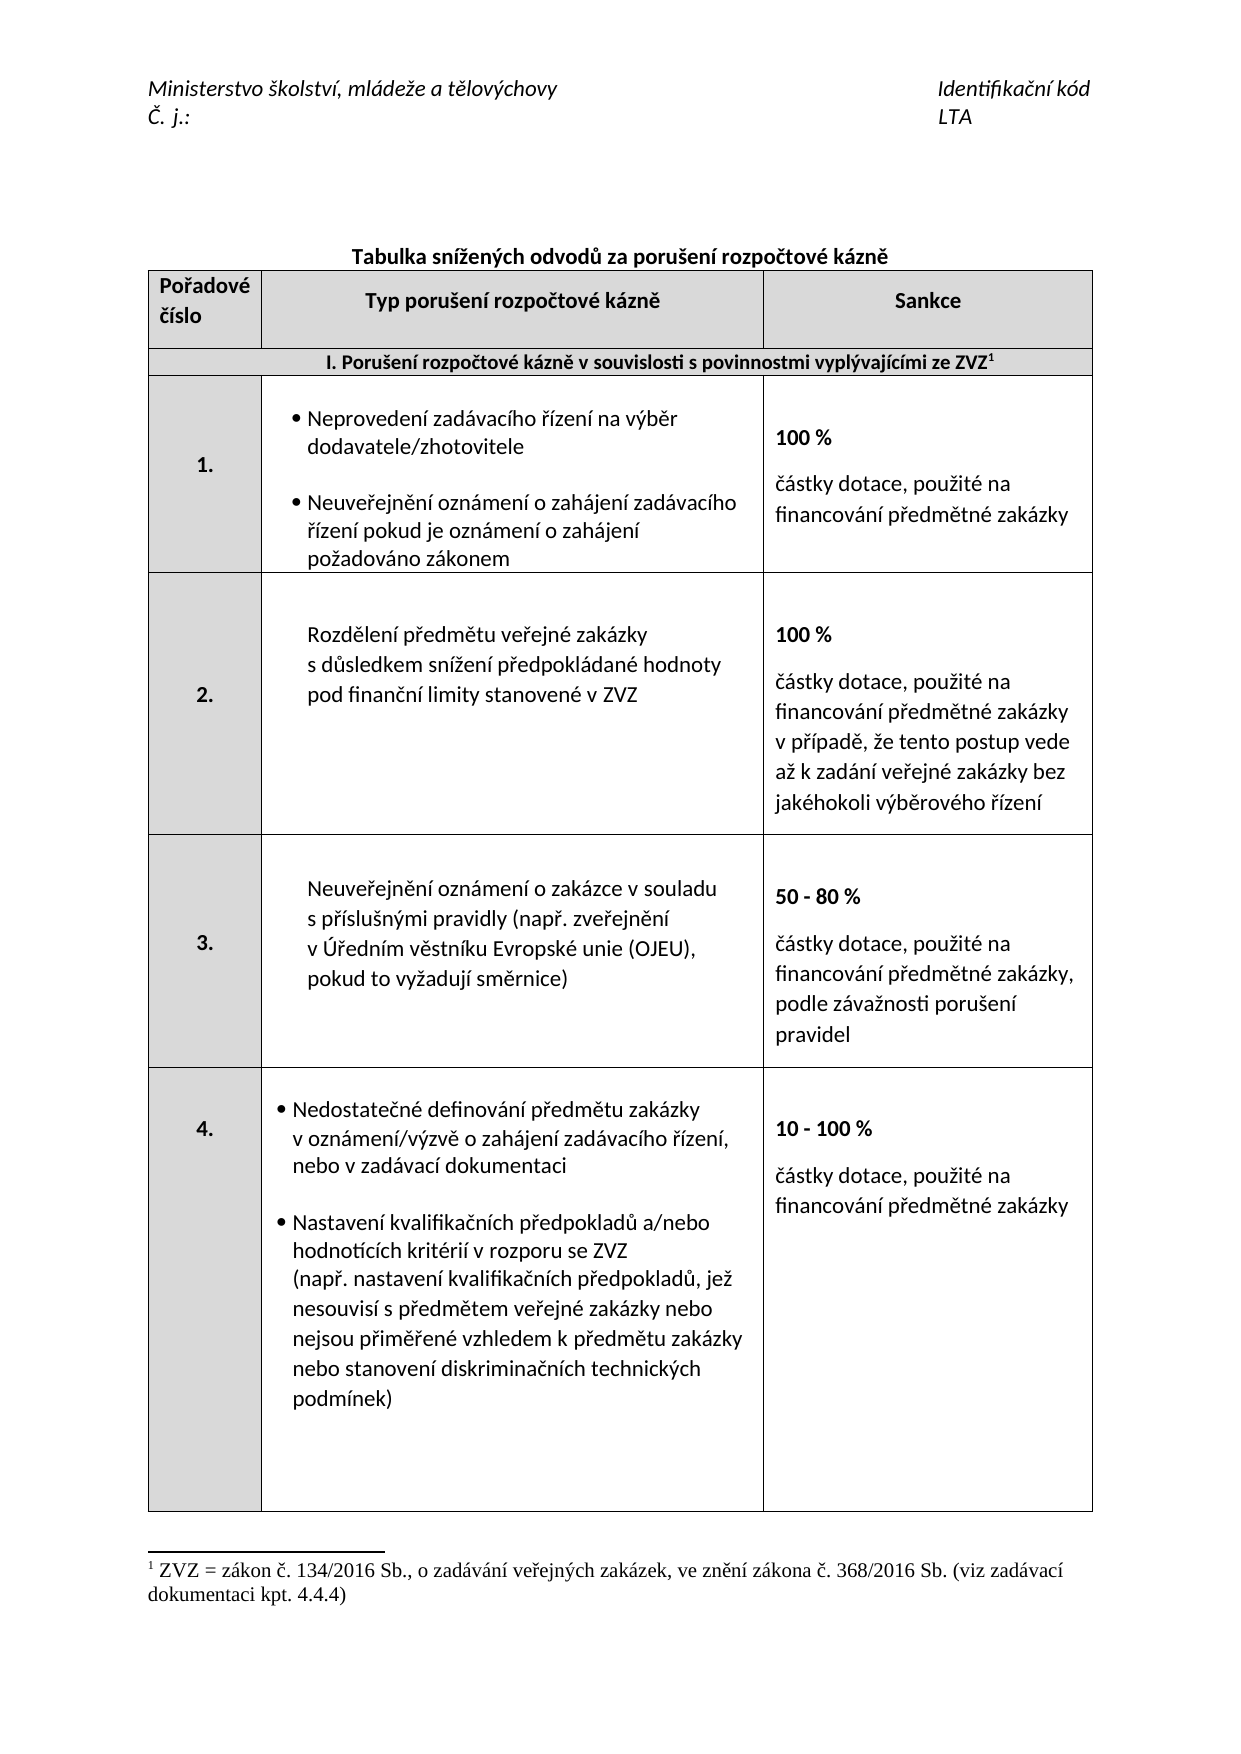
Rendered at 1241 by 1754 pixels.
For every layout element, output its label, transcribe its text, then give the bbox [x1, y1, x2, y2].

table_cell 50 - 80 % částky dotace, použité na financování předmětné zakázky, podle závažnosti porušení pravidel [764, 835, 1092, 1067]
table_cell 2. [149, 573, 261, 834]
table_cell 4. [149, 1068, 261, 1511]
table_header Sankce [764, 271, 1092, 348]
text Tabulka snížených odvodů za porušení rozpočtové kázně [148, 242, 1093, 270]
table_cell 100 % částky dotace, použité na financování předmětné zakázky v případě, že tento postup vede až k zadání veřejné zakázky bez jakéhokoli výběrového řízení [764, 573, 1092, 834]
table_cell I. Porušení rozpočtové kázně v souvislosti s povinnostmi vyplývajícími ze ZVZ [149, 349, 1092, 375]
table_header Typ porušení rozpočtové kázně [262, 271, 763, 348]
table_cell Neuveřejnění oznámení o zakázce v souladu s příslušnými pravidly (např. zveřejnění v Úředním věstníku Evropské unie (OJEU), pokud to vyžadují směrnice) [262, 835, 763, 1067]
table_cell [764, 1068, 1092, 1511]
table_cell 3. [149, 835, 261, 1067]
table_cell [262, 1068, 763, 1511]
table_header Pořadové číslo [149, 271, 261, 348]
table_cell Neprovedení zadávacího řízení na výběr dodavatele/zhotovitele Neuveřejnění oznámení o zahájení zadávacího řízení pokud je oznámení o zahájení požadováno zákonem [262, 376, 763, 572]
table_cell 1. [149, 376, 261, 572]
table_cell Rozdělení předmětu veřejné zakázky s důsledkem snížení předpokládané hodnoty pod finanční limity stanovené v ZVZ [262, 573, 763, 834]
table_cell 100 % částky dotace, použité na financování předmětné zakázky [764, 376, 1092, 572]
